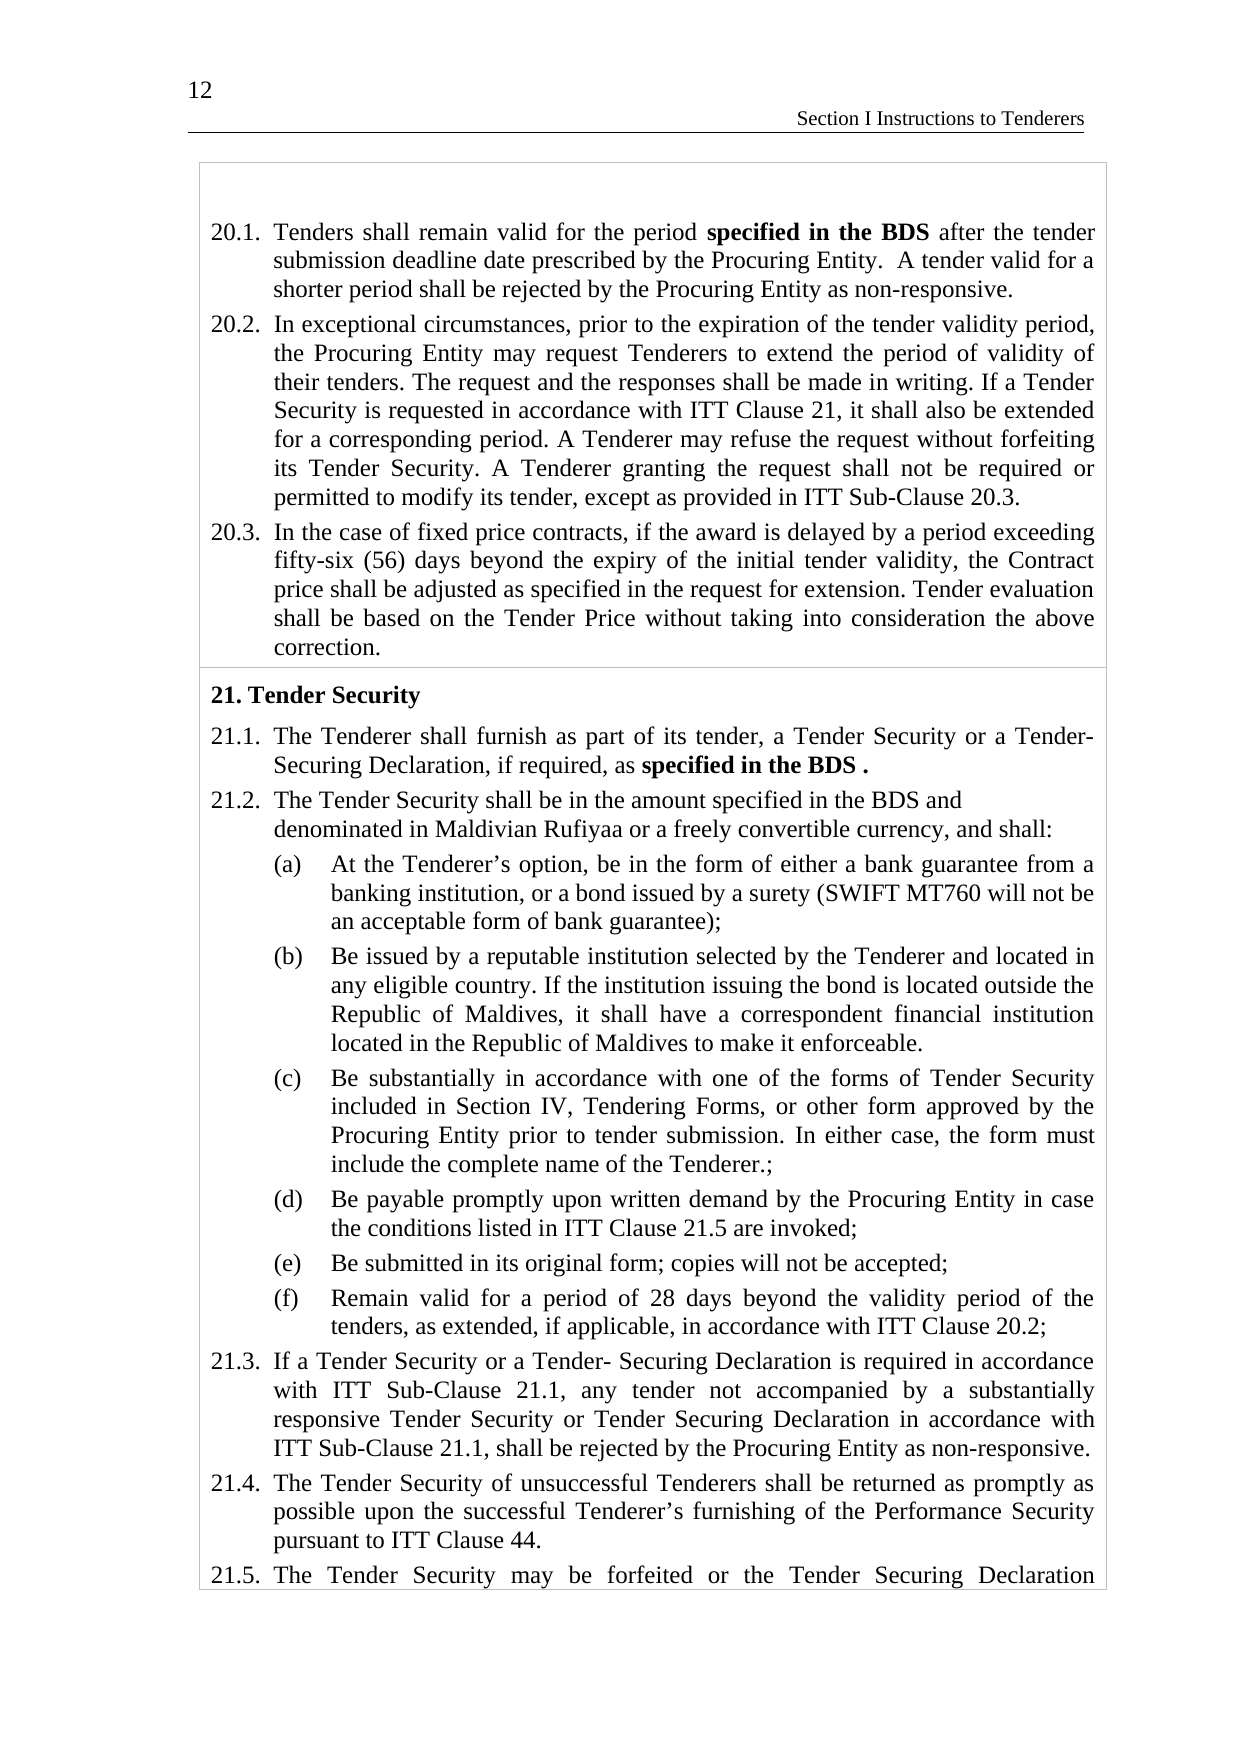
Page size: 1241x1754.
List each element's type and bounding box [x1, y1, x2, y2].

table_cell [200, 668, 1106, 1589]
table_cell [200, 163, 1106, 667]
